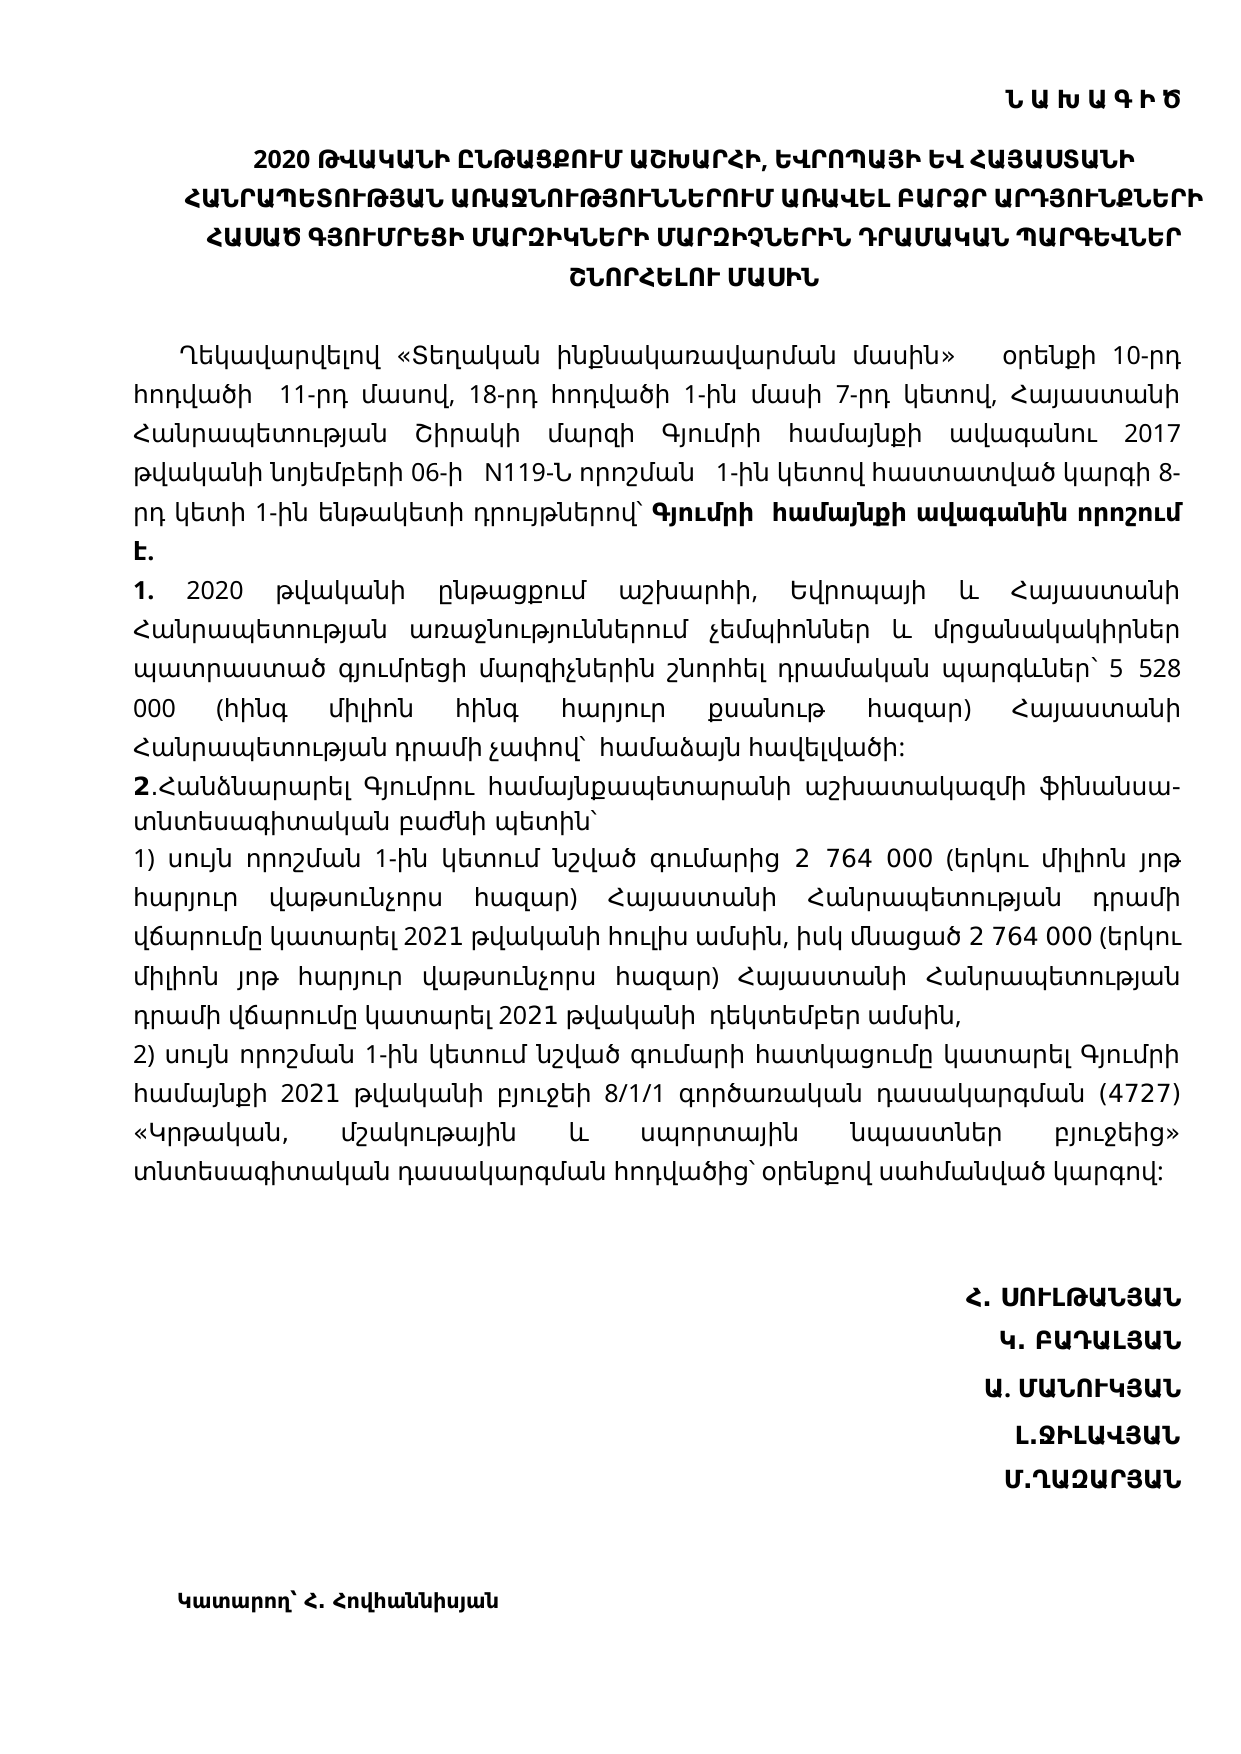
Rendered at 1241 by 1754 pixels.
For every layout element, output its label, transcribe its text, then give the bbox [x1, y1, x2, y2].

text 1) սույն որոշման 1-ին կետում նշված գումարից 2 764 000 (երկու միլիոն յոթ հարյուր վաթսունչորս հազար) Հայաստանի Հանրապետության դրամի վճարումը կատարել 2021 թվականի հուլիս ամսին, իսկ մնացած 2 764 000 (երկու միլիոն յոթ հարյուր վաթսունչորս հազար) Հայաստանի Հանրապետության դրամի վճարումը կատարել 2021 թվականի դեկտեմբեր ամսին, [133, 841, 1181, 1031]
text 2020 ԹՎԱԿԱՆԻ ԸՆԹԱՑՔՈՒՄ ԱՇԽԱՐՀԻ, ԵՎՐՈՊԱՅԻ ԵՎ ՀԱՅԱՍՏԱՆԻ ՀԱՆՐԱՊԵՏՈՒԹՅԱՆ ԱՌԱՋՆՈՒԹՅՈՒՆՆԵՐՈՒՄ ԱՌԱՎԵԼ ԲԱՐՁՐ ԱՐԴՅՈՒՆՔՆԵՐԻ ՀԱՍԱԾ ԳՅՈՒՄՐԵՑԻ ՄԱՐԶԻԿՆԵՐԻ ՄԱՐԶԻՉՆԵՐԻՆ ԴՐԱՄԱԿԱՆ ՊԱՐԳԵՎՆԵՐ ՇՆՈՐՀԵԼՈՒ ՄԱՍԻՆ [162, 142, 1226, 293]
text Կ. ԲԱԴԱԼՅԱՆ [162, 1326, 1181, 1356]
text Լ.ՋԻԼԱՎՅԱՆ Մ.ՂԱԶԱՐՅԱՆ [162, 1421, 1181, 1494]
text Ն Ա Խ Ա Գ Ի Ծ [162, 82, 1181, 116]
text 2) սույն որոշման 1-ին կետում նշված գումարի հատկացումը կատարել Գյումրի համայնքի 2021 թվականի բյուջեի 8/1/1 գործառական դասակարգման (4727) «Կրթական, մշակութային և սպորտային նպաստներ բյուջեից» տնտեսագիտական դասակարգման հոդվածից՝ օրենքով սահմանված կարգով: [133, 1037, 1181, 1187]
text Ղեկավարվելով «Տեղական ինքնակառավարման մասին» օրենքի 10-րդ հոդվածի 11-րդ մասով, 18-րդ հոդվածի 1-ին մասի 7-րդ կետով, Հայաստանի Հանրապետության Շիրակի մարզի Գյումրի համայնքի ավագանու 2017 թվականի նոյեմբերի 06-ի N119-Ն որոշման 1-ին կետով հաստատված կարգի 8-րդ կետի 1-ին ենթակետի դրույթներով՝ Գյումրի համայնքի ավագանին որոշում է. [133, 337, 1181, 567]
text Հ. ՍՈՒԼԹԱՆՅԱՆ [162, 1283, 1181, 1312]
text 1. 2020 թվականի ընթացքում աշխարհի, Եվրոպայի և Հայաստանի Հանրապետության առաջնություններում չեմպիոններ և մրցանակակիրներ պատրաստած գյումրեցի մարզիչներին շնորհել դրամական պարգևներ՝ 5 528 000 (հինգ միլիոն հինգ հարյուր քսանութ հազար) Հայաստանի Հանրապետության դրամի չափով՝ համաձայն հավելվածի: [133, 572, 1181, 763]
text 2.Հանձնարարել Գյումրու համայնքապետարանի աշխատակազմի ֆինանսա-տնտեսագիտական բաժնի պետին՝ [133, 768, 1181, 836]
text Կատարող՝ Հ. Հովհաննիսյան [97, 1589, 1181, 1614]
text Ա. ՄԱՆՈՒԿՅԱՆ [162, 1370, 1181, 1404]
